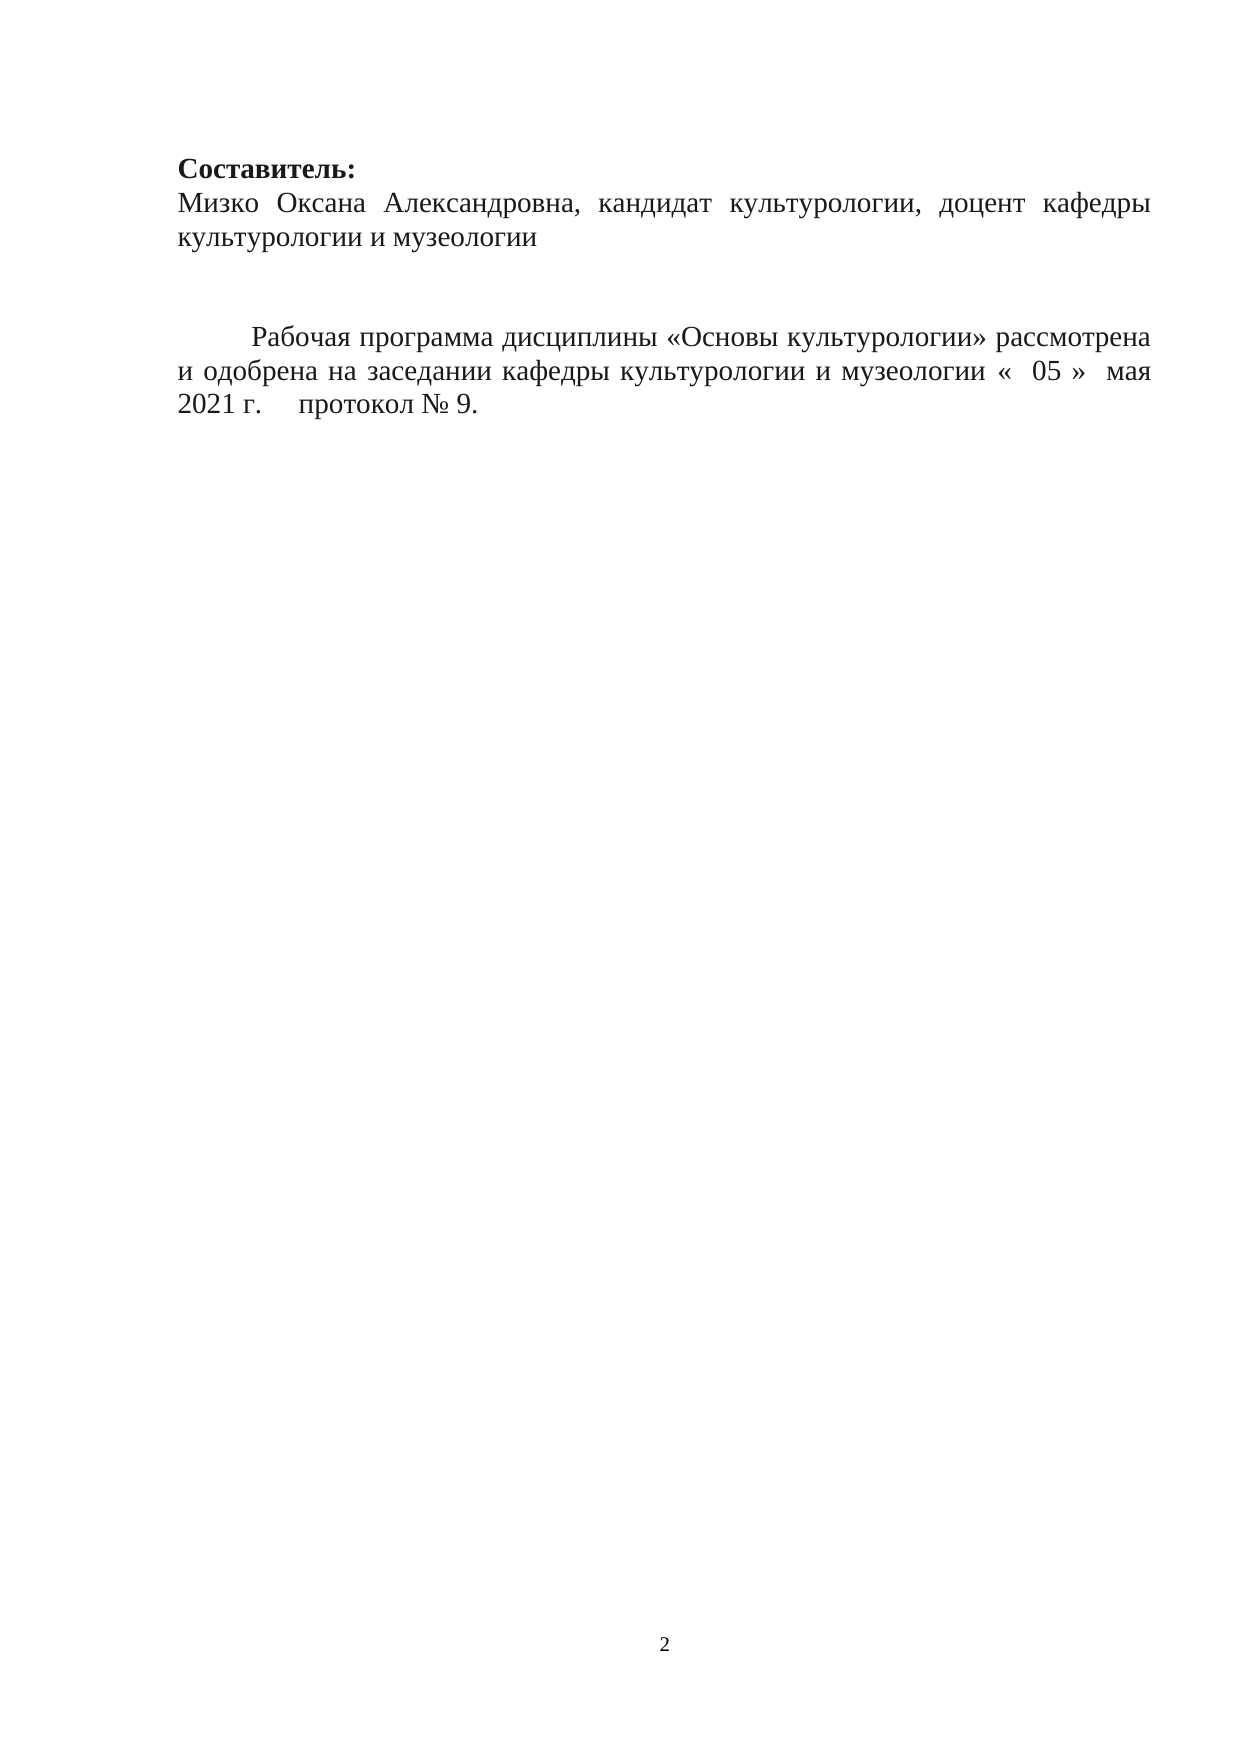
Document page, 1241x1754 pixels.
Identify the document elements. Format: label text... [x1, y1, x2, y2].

text Рабочая программа дисциплины «Основы культурологии» рассмотрена и одобрена на заседании кафедры культурологии и музеологии « 05 » мая 2021 г. протокол № 9. [177, 319, 1152, 420]
text Составитель: [177, 152, 1152, 185]
text Мизко Оксана Александровна, кандидат культурологии, доцент кафедры культурологии и музеологии [177, 185, 1152, 252]
